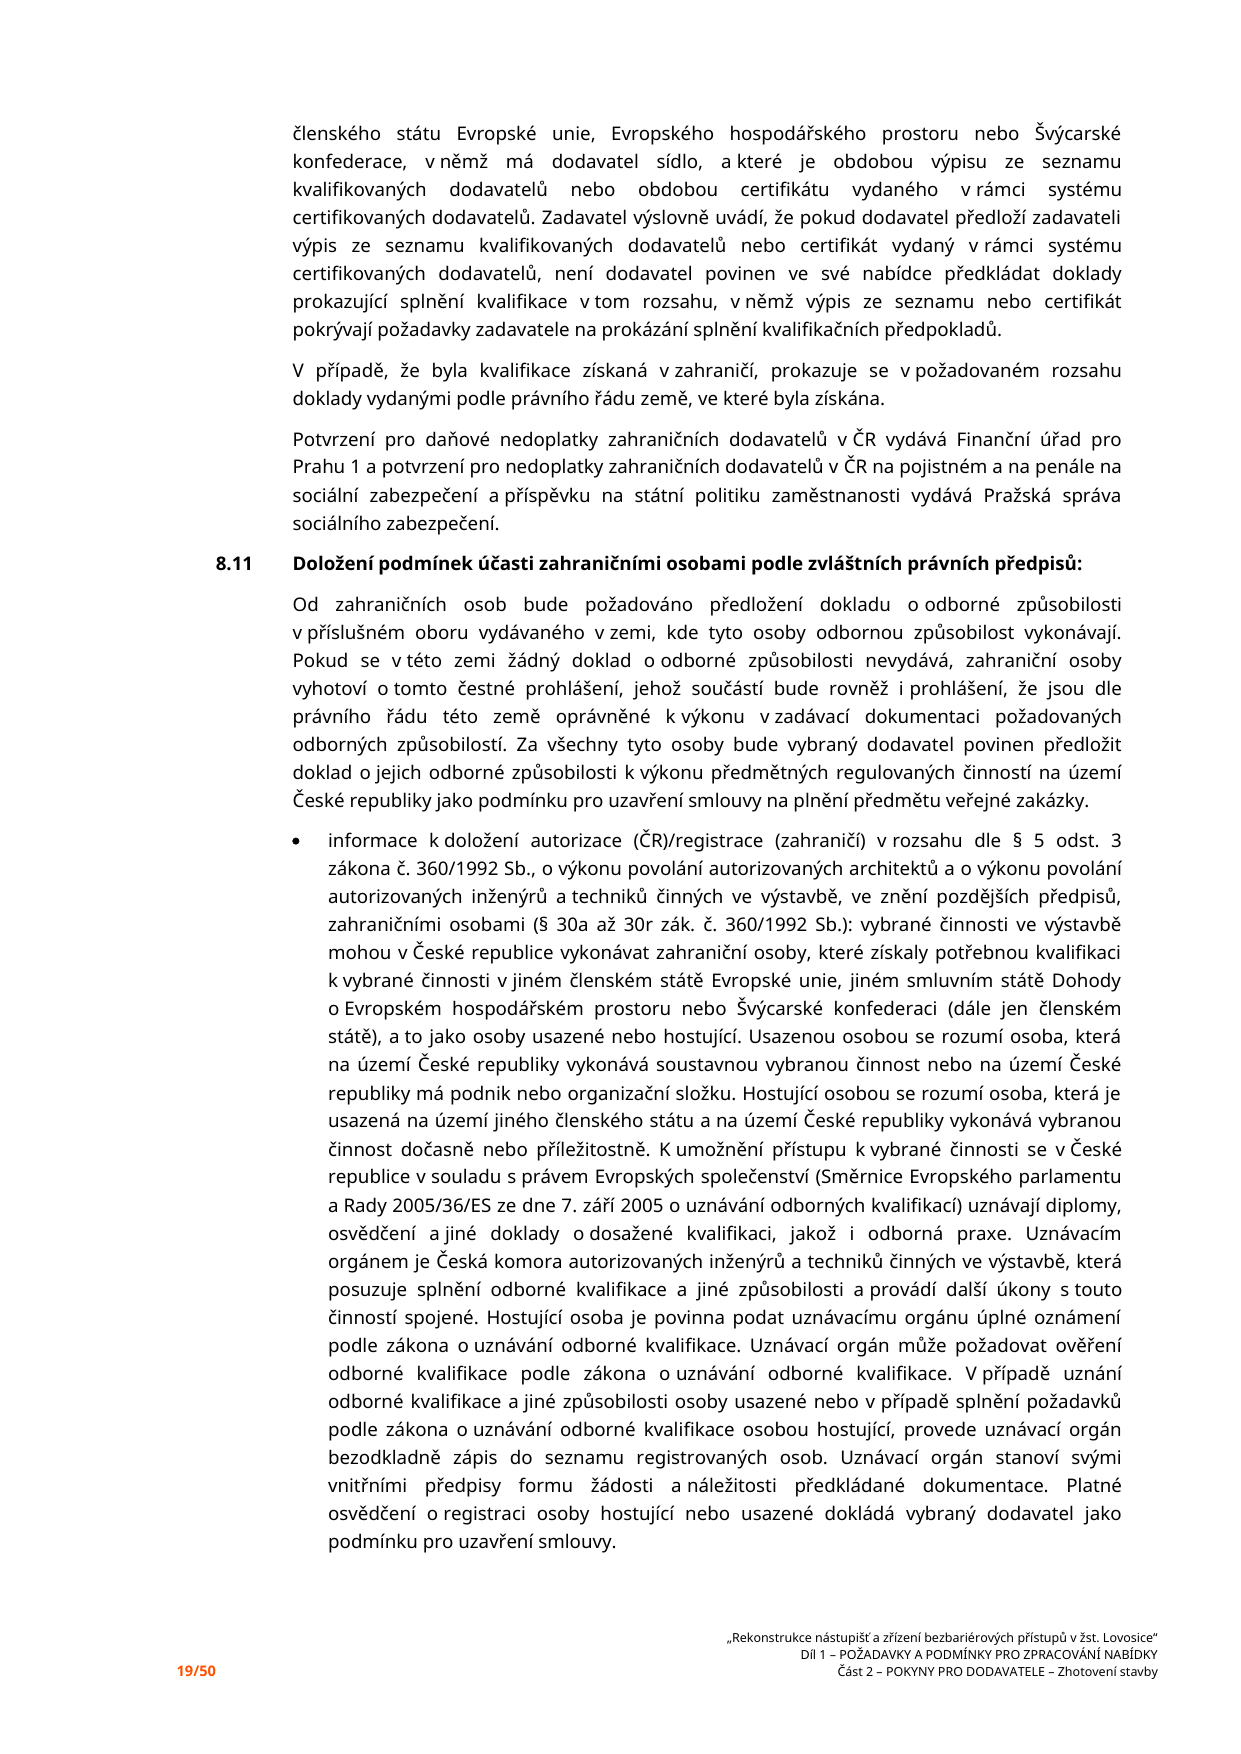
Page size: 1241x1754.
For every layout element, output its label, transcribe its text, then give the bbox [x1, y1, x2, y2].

text Potvrzení pro daňové nedoplatky zahraničních dodavatelů v ČR vydává Finanční úřad pro Prahu 1 a potvrzení pro nedoplatky zahraničních dodavatelů v ČR na pojistném a na penále na sociální zabezpečení a příspěvku na státní politiku zaměstnanosti vydává Pražská správa sociálního zabezpečení. [292, 426, 1122, 535]
text informace k doložení autorizace (ČR)/registrace (zahraničí) v rozsahu dle § 5 odst. 3 zákona č. 360/1992 Sb., o výkonu povolání autorizovaných architektů a o výkonu povolání autorizovaných inženýrů a techniků činných ve výstavbě, ve znění pozdějších předpisů, zahraničními osobami (§ 30a až 30r zák. č. 360/1992 Sb.): vybrané činnosti ve výstavbě mohou v České republice vykonávat zahraniční osoby, které získaly potřebnou kvalifikaci k vybrané činnosti v jiném členském státě Evropské unie, jiném smluvním státě Dohody o Evropském hospodářském prostoru nebo Švýcarské konfederaci (dále jen členském státě), a to jako osoby usazené nebo hostující. Usazenou osobou se rozumí osoba, která na území České republiky vykonává soustavnou vybranou činnost nebo na území České republiky má podnik nebo organizační složku. Hostující osobou se rozumí osoba, která je usazená na území jiného členského státu a na území České republiky vykonává vybranou činnost dočasně nebo příležitostně. K umožnění přístupu k vybrané činnosti se v České republice v souladu s právem Evropských společenství (Směrnice Evropského parlamentu a Rady 2005/36/ES ze dne 7. září 2005 o uznávání odborných kvalifikací) uznávají diplomy, osvědčení a jiné doklady o dosažené kvalifikaci, jakož i odborná praxe. Uznávacím orgánem je Česká komora autorizovaných inženýrů a techniků činných ve výstavbě, která posuzuje splnění odborné kvalifikace a jiné způsobilosti a provádí další úkony s touto činností spojené. Hostující osoba je povinna podat uznávacímu orgánu úplné oznámení podle zákona o uznávání odborné kvalifikace. Uznávací orgán může požadovat ověření odborné kvalifikace podle zákona o uznávání odborné kvalifikace. V případě uznání odborné kvalifikace a jiné způsobilosti osoby usazené nebo v případě splnění požadavků podle zákona o uznávání odborné kvalifikace osobou hostující, provede uznávací orgán bezodkladně zápis do seznamu registrovaných osob. Uznávací orgán stanoví svými vnitřními předpisy formu žádosti a náležitosti předkládané dokumentace. Platné osvědčení o registraci osoby hostující nebo usazené dokládá vybraný dodavatel jako podmínku pro uzavření smlouvy. [292, 828, 1122, 1554]
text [292, 121, 1122, 342]
text Od zahraničních osob bude požadováno předložení dokladu o odborné způsobilosti v příslušném oboru vydávaného v zemi, kde tyto osoby odbornou způsobilost vykonávají. Pokud se v této zemi žádný doklad o odborné způsobilosti nevydává, zahraniční osoby vyhotoví o tomto čestné prohlášení, jehož součástí bude rovněž i prohlášení, že jsou dle právního řádu této země oprávněné k výkonu v zadávací dokumentaci požadovaných odborných způsobilostí. Za všechny tyto osoby bude vybraný dodavatel povinen předložit doklad o jejich odborné způsobilosti k výkonu předmětných regulovaných činností na území České republiky jako podmínku pro uzavření smlouvy na plnění předmětu veřejné zakázky. [292, 591, 1122, 813]
text Doložení podmínek účasti zahraničními osobami podle zvláštních právních předpisů: [216, 550, 1122, 576]
text V případě, že byla kvalifikace získaná v zahraničí, prokazuje se v požadovaném rozsahu doklady vydanými podle právního řádu země, ve které byla získána. [292, 357, 1122, 411]
